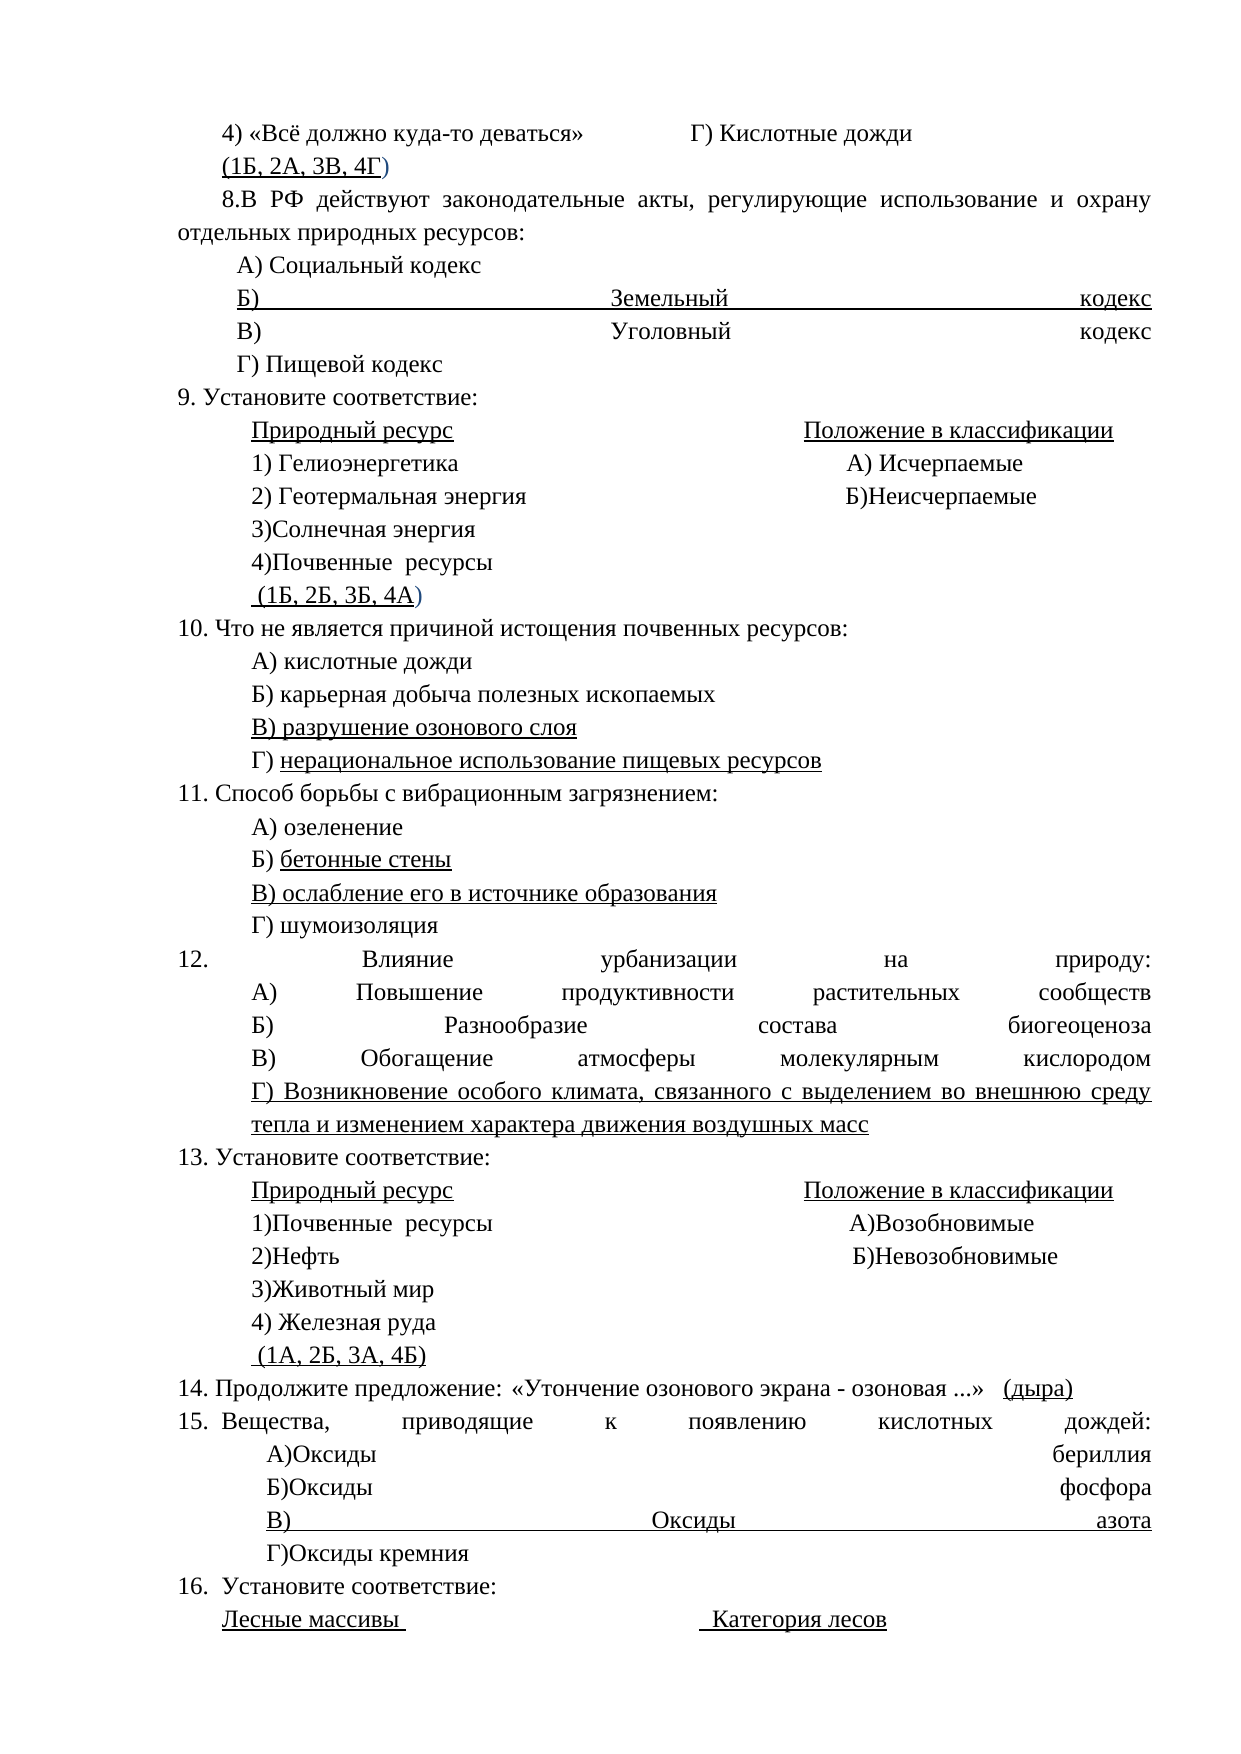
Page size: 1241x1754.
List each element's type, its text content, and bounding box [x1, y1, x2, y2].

text В) разрушение озонового слоя [251, 712, 1152, 741]
text 2)Нефть Б)Невозобновимые [251, 1241, 1152, 1269]
text 3)Солнечная энергия [251, 514, 1152, 543]
text А) кислотные дожди [251, 646, 1152, 675]
text 9. Установите соответствие: [177, 382, 1152, 411]
text А) озеленение [251, 812, 1152, 840]
text 2) Геотермальная энергия Б)Неисчерпаемые [251, 481, 1152, 510]
text Г) нерациональное использование пищевых ресурсов [251, 746, 1152, 774]
text Г) шумоизоляция [251, 911, 1152, 939]
text Природный ресурс Положение в классификации [251, 415, 1152, 444]
text Лесные массивы Категория лесов [222, 1604, 1152, 1633]
text 12. Влияние урбанизации на природу: А) Повышение продуктивности растительных сообществ Б) Разнообразие состава биогеоценоза В) Обогащение атмосферы молекулярным кислородом Г) Возникновение особого климата, связанного с выделением во внешнюю среду тепла и изменением характера движения воздушных масс [177, 944, 1152, 1137]
text Б) карьерная добыча полезных ископаемых [251, 679, 1152, 708]
text 8.В РФ действуют законодательные акты, регулирующие использование и охрану отдельных природных ресурсов: [177, 184, 1152, 246]
text Б) Земельный кодекс В) Уголовный кодекс Г) Пищевой кодекс [236, 283, 1152, 308]
text Природный ресурс Положение в классификации [251, 1175, 1152, 1203]
text 1) Гелиоэнергетика А) Исчерпаемые [251, 448, 1152, 477]
text 4) Железная руда [251, 1307, 1152, 1336]
text 10. Что не является причиной истощения почвенных ресурсов: [177, 613, 1152, 642]
text 4)Почвенные ресурсы [251, 547, 1152, 576]
text 16. Установите соответствие: [177, 1571, 1152, 1600]
text (1А, 2Б, 3А, 4Б) [251, 1340, 1152, 1369]
text 13. Установите соответствие: [177, 1142, 1152, 1171]
text 1)Почвенные ресурсы А)Возобновимые [251, 1208, 1152, 1237]
text А) Социальный кодекс [236, 250, 1152, 279]
text Б) бетонные стены [251, 844, 1152, 873]
text 11. Способ борьбы с вибрационным загрязнением: [177, 778, 1152, 807]
text В) ослабление его в источнике образования [251, 878, 1152, 906]
text Б) Земельный кодекс В) Уголовный кодекс Г) Пищевой кодекс [236, 309, 1152, 378]
text (1Б, 2Б, 3Б, 4А) [251, 580, 1152, 609]
text 3)Животный мир [251, 1274, 1152, 1303]
text 14. Продолжите предложение: «Утончение озонового экрана - озоновая ...» (дыра) [177, 1373, 1152, 1402]
text 4) «Всё должно куда-то деваться» Г) Кислотные дожди (1Б, 2А, 3В, 4Г) [222, 118, 1152, 180]
text 15. Вещества, приводящие к появлению кислотных дождей: А)Оксиды бериллия Б)Оксиды фосфора В) Оксиды азота Г)Оксиды кремния [177, 1406, 1152, 1567]
